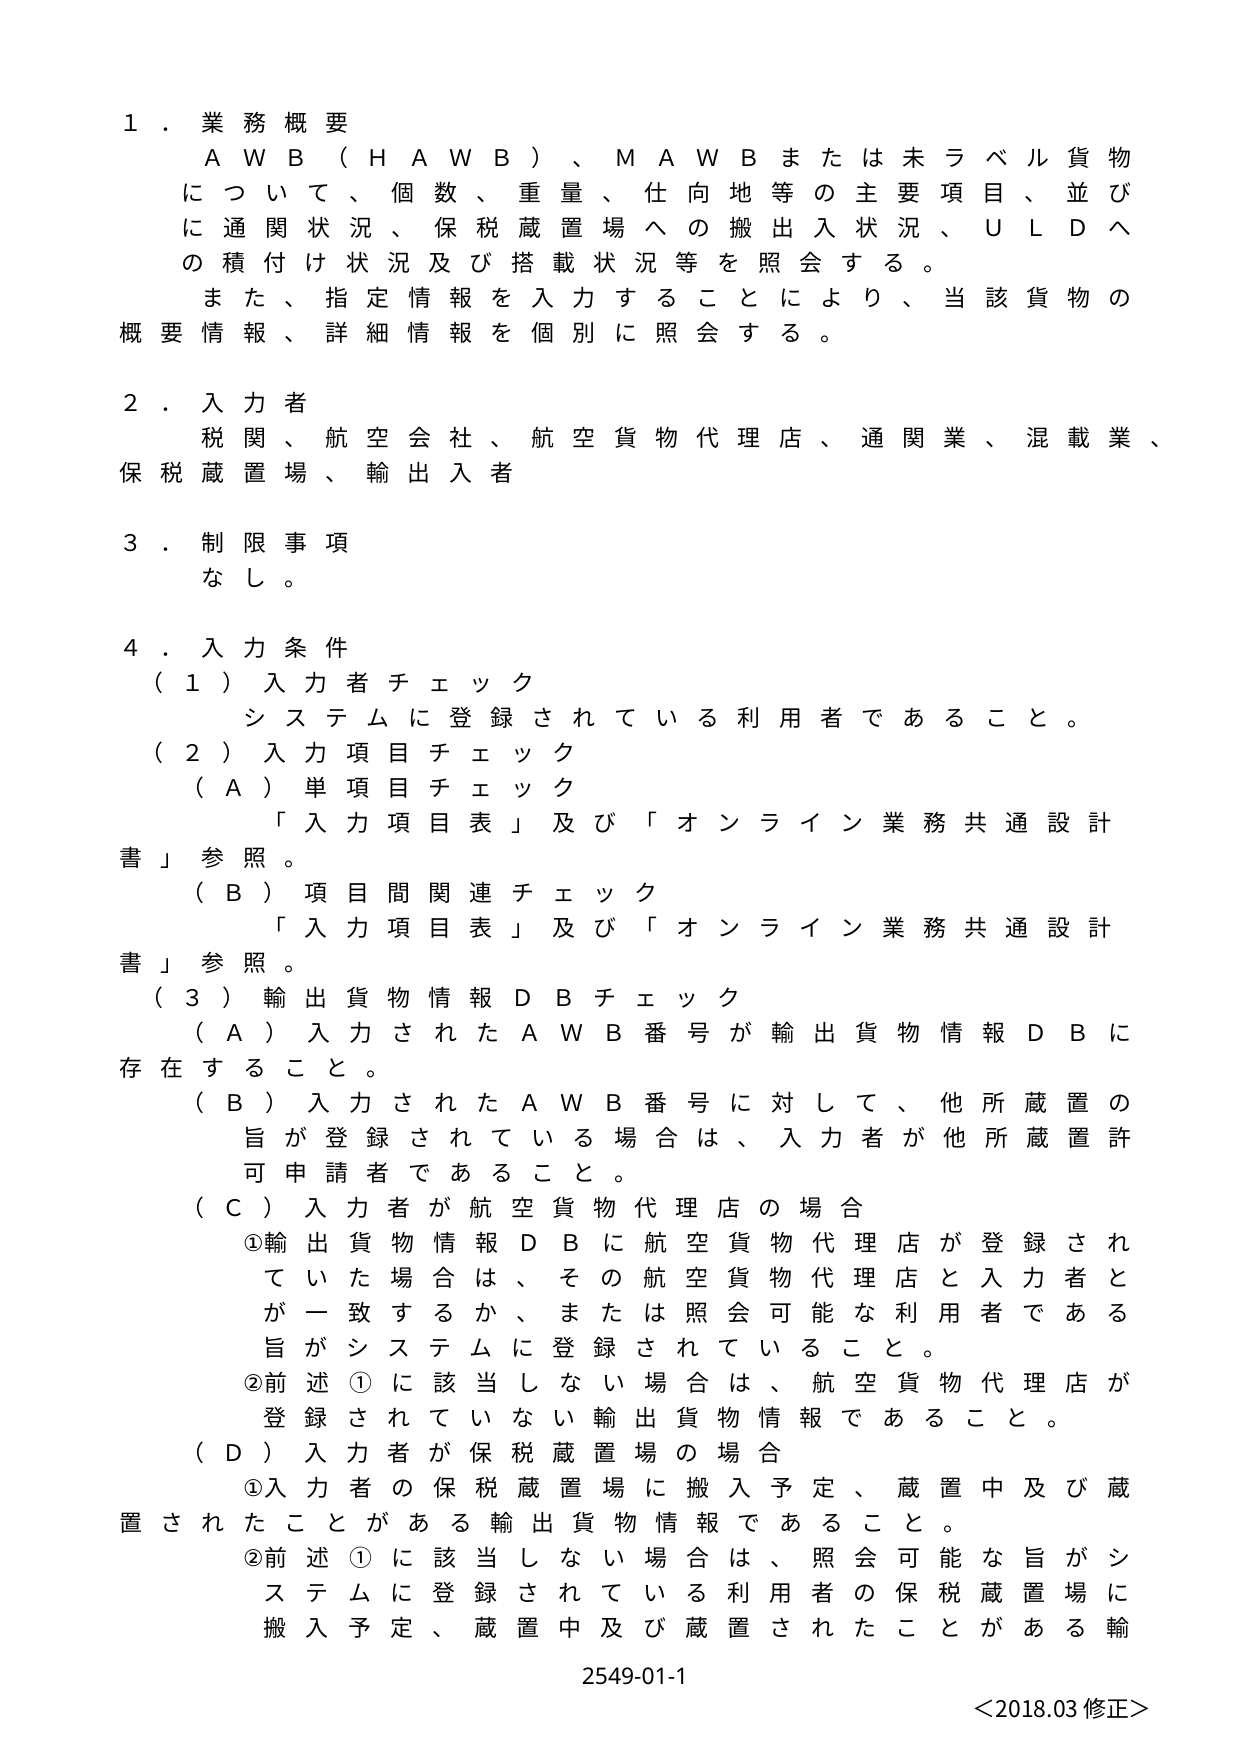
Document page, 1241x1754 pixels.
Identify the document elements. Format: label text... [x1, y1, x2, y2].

text 「入力項目表」及び「オンライン業務共通設計書」参照。 [119, 804, 1150, 874]
text ２．入力者 [119, 384, 1150, 419]
text （Ａ）入力されたＡＷＢ番号が輸出貨物情報ＤＢに存在すること。 [119, 1014, 1150, 1084]
text ＡＷＢ（ＨＡＷＢ）、ＭＡＷＢまたは未ラベル貨物について、個数、重量、仕向地等の主要項目、並びに通関状況、保税蔵置場への搬出入状況、ＵＬＤへの積付け状況及び搭載状況等を照会する。 [161, 139, 1150, 279]
text 税関、航空会社、航空貨物代理店、通関業、混載業、保税蔵置場、輸出入者 [119, 419, 1150, 489]
text ４．入力条件 [119, 629, 1150, 664]
text 「入力項目表」及び「オンライン業務共通設計書」参照。 [119, 909, 1150, 979]
text ①輸出貨物情報ＤＢに航空貨物代理店が登録されていた場合は、その航空貨物代理店と入力者とが一致するか、または照会可能な利用者である旨がシステムに登録されていること。 [223, 1224, 1150, 1364]
text ②前述①に該当しない場合は、航空貨物代理店が登録されていない輸出貨物情報であること。 [223, 1364, 1150, 1434]
text （２）入力項目チェック [119, 734, 1150, 769]
text ３．制限事項 [119, 524, 1150, 559]
text （Ｄ）入力者が保税蔵置場の場合 [119, 1434, 1150, 1469]
text （Ａ）単項目チェック [119, 769, 1150, 804]
text ①入力者の保税蔵置場に搬入予定、蔵置中及び蔵置されたことがある輸出貨物情報であること。 [119, 1469, 1150, 1539]
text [223, 1539, 1150, 1644]
text （Ｂ）入力されたＡＷＢ番号に対して、他所蔵置の旨が登録されている場合は、入力者が他所蔵置許可申請者であること。 [161, 1084, 1150, 1189]
text （１）入力者チェック [119, 664, 1150, 699]
text なし。 [119, 559, 1150, 594]
text （３）輸出貨物情報ＤＢチェック [119, 979, 1150, 1014]
text システムに登録されている利用者であること。 [119, 699, 1150, 734]
text （Ｃ）入力者が航空貨物代理店の場合 [119, 1189, 1150, 1224]
text また、指定情報を入力することにより、当該貨物の概要情報、詳細情報を個別に照会する。 [119, 279, 1150, 349]
text １．業務概要 [119, 104, 1150, 139]
text （Ｂ）項目間関連チェック [119, 874, 1150, 909]
